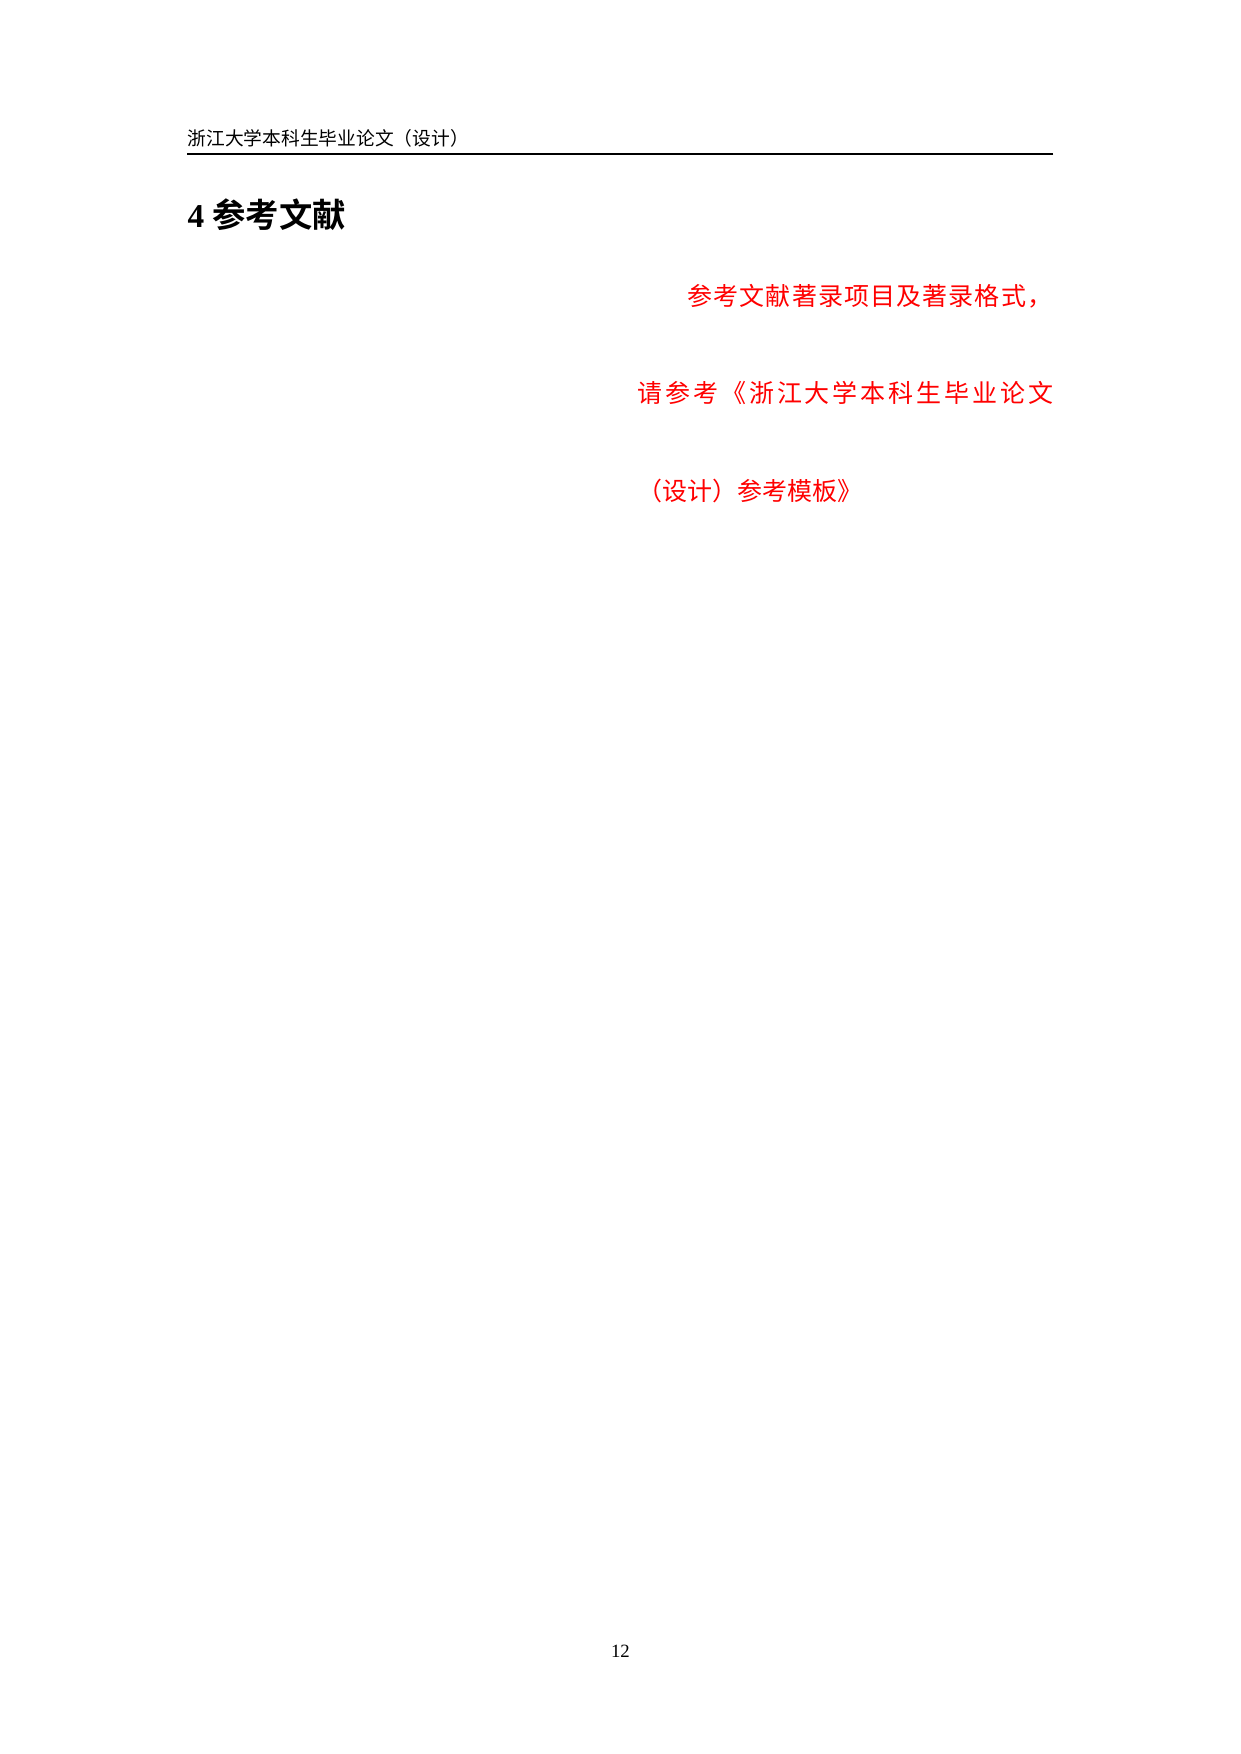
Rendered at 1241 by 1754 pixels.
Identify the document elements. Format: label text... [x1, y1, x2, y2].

text 参考文献著录项目及著录格式，请参考《浙江大学本科生毕业论文（设计）参考模板》 [637, 262, 1053, 522]
subtitle 4 参考文献 [187, 181, 1053, 246]
